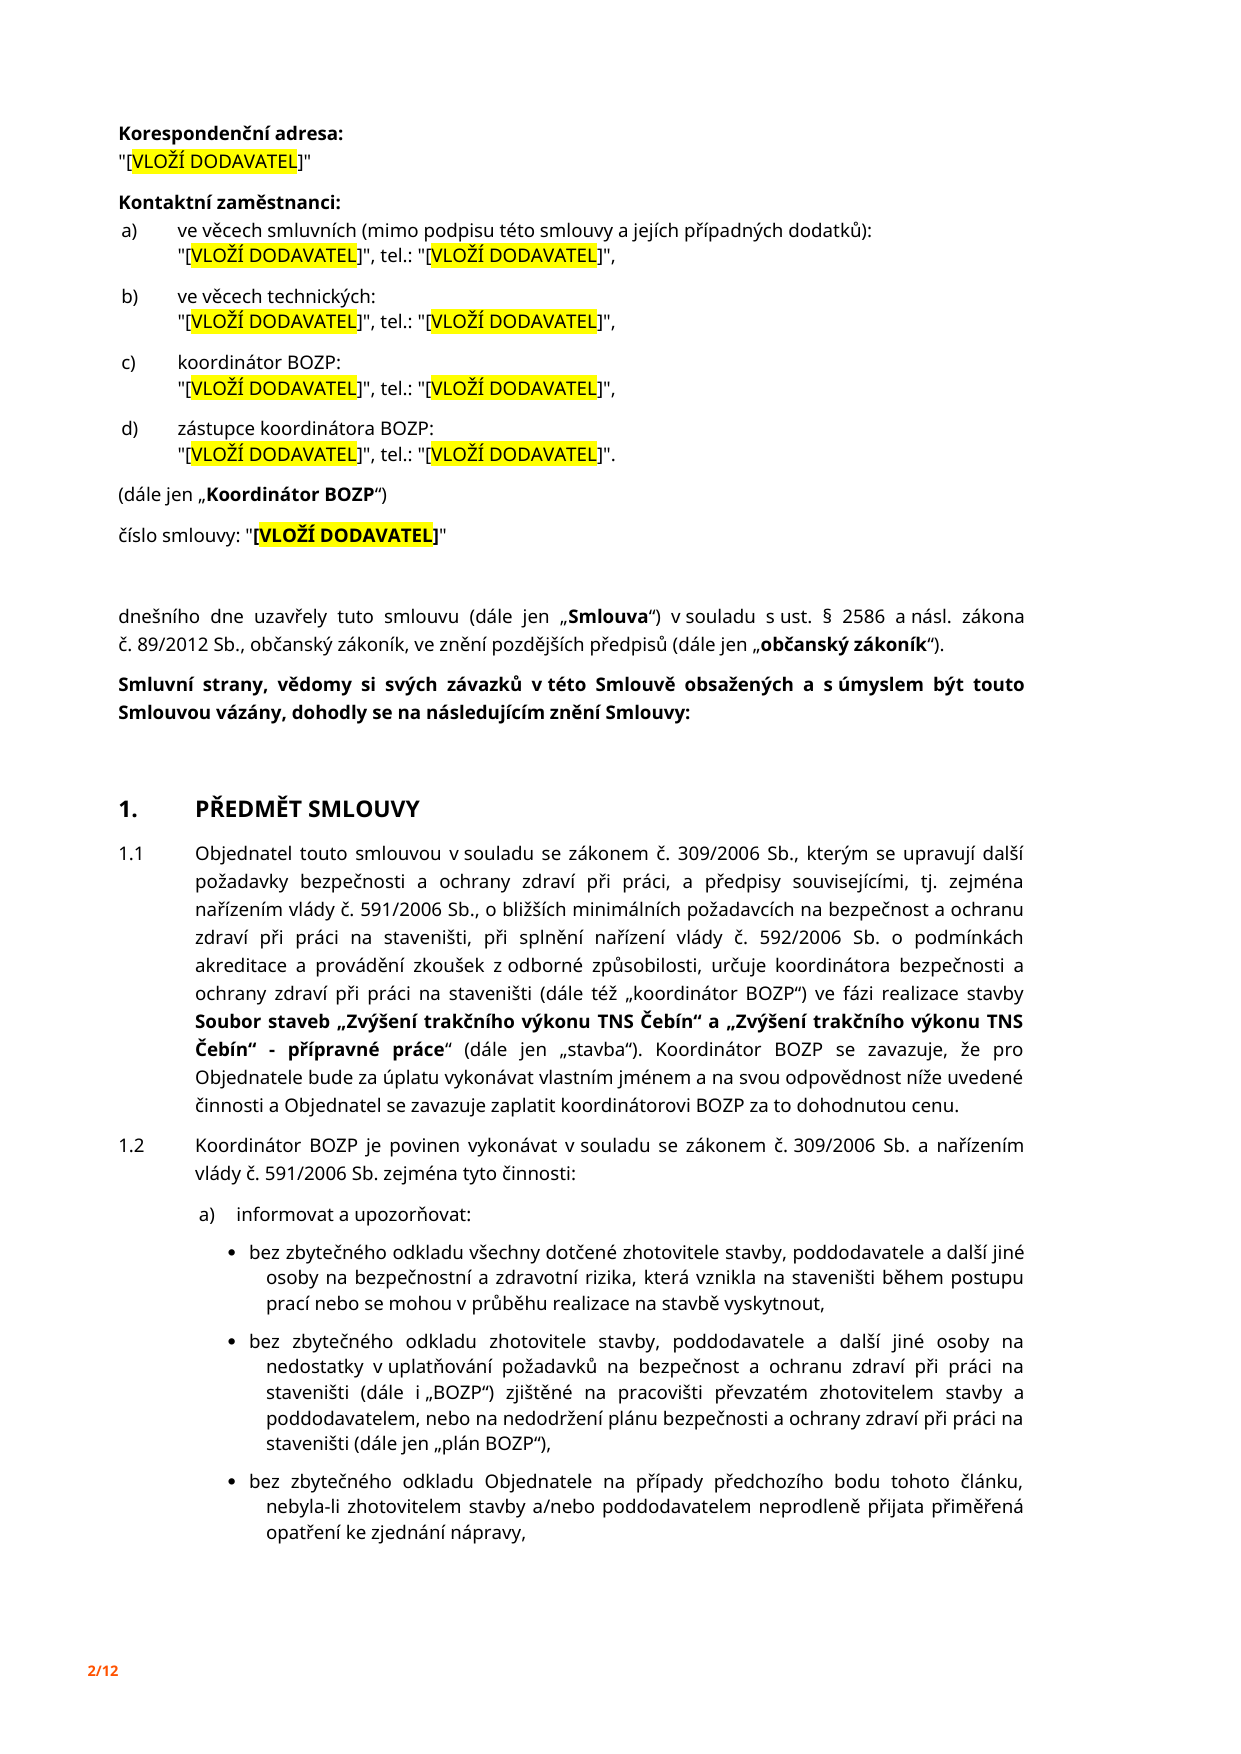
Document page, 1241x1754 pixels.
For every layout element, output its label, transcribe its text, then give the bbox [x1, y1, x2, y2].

list ve věcech technických: [121, 283, 1024, 309]
text (dále jen „Koordinátor BOZP“) [118, 481, 1024, 507]
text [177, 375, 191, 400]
list ve věcech smluvních (mimo podpisu této smlouvy a jejích případných dodatků): [121, 217, 1024, 243]
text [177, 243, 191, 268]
text "[VLOŽÍ DODAVATEL]", tel.: "[VLOŽÍ DODAVATEL]". [597, 441, 1024, 466]
text PŘEDMĚT SMLOUVY [118, 793, 1024, 824]
text "[VLOŽÍ DODAVATEL]", tel.: "[VLOŽÍ DODAVATEL]", [597, 243, 1024, 268]
list zástupce koordinátora BOZP: [121, 415, 1024, 441]
list bez zbytečného odkladu všechny dotčené zhotovitele stavby, poddodavatele a další jiné osoby na bezpečnostní a zdravotní rizika, která vznikla na staveništi během postupu prací nebo se mohou v průběhu realizace na stavbě vyskytnout, [228, 1239, 1024, 1316]
text "[VLOŽÍ DODAVATEL]", tel.: "[VLOŽÍ DODAVATEL]", [597, 375, 1024, 400]
list bez zbytečného odkladu zhotovitele stavby, poddodavatele a další jiné osoby na nedostatky v uplatňování požadavků na bezpečnost a ochranu zdraví při práci na staveništi (dále i „BOZP“) zjištěné na pracovišti převzatém zhotovitelem stavby a poddodavatelem, nebo na nedodržení plánu bezpečnosti a ochrany zdraví při práci na staveništi (dále jen „plán BOZP“), [228, 1328, 1024, 1456]
text "[VLOŽÍ DODAVATEL]" [297, 149, 1024, 174]
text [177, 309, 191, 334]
text "[VLOŽÍ DODAVATEL]", tel.: "[VLOŽÍ DODAVATEL]", [597, 309, 1024, 334]
text dnešního dne uzavřely tuto smlouvu (dále jen „Smlouva“) v souladu s ust. § 2586 a násl. zákona č. 89/2012 Sb., občanský zákoník, ve znění pozdějších předpisů (dále jen „občanský zákoník“). [118, 603, 1024, 656]
text Koordinátor BOZP je povinen vykonávat v souladu se zákonem č. 309/2006 Sb. a nařízením vlády č. 591/2006 Sb. zejména tyto činnosti: [118, 1133, 1024, 1186]
text Smluvní strany, vědomy si svých závazků v této Smlouvě obsažených a s úmyslem být touto Smlouvou vázány, dohodly se na následujícím znění Smlouvy: [118, 671, 1024, 725]
text Objednatel touto smlouvou v souladu se zákonem č. 309/2006 Sb., kterým se upravují další požadavky bezpečnosti a ochrany zdraví při práci, a předpisy souvisejícími, tj. zejména nařízením vlády č. 591/2006 Sb., o bližších minimálních požadavcích na bezpečnost a ochranu zdraví při práci na staveništi, při splnění nařízení vlády č. 592/2006 Sb. o podmínkách akreditace a provádění zkoušek z odborné způsobilosti, určuje koordinátora bezpečnosti a ochrany zdraví při práci na staveništi (dále též „koordinátor BOZP“) ve fázi realizace stavby Soubor staveb „Zvýšení trakčního výkonu TNS Čebín“ a „Zvýšení trakčního výkonu TNS Čebín“ - přípravné práce“ (dále jen „stavba“). Koordinátor BOZP se zavazuje, že pro Objednatele bude za úplatu vykonávat vlastním jménem a na svou odpovědnost níže uvedené činnosti a Objednatel se zavazuje zaplatit koordinátorovi BOZP za to dohodnutou cenu. [118, 840, 1024, 1118]
list bez zbytečného odkladu Objednatele na případy předchozího bodu tohoto článku, nebyla-li zhotovitelem stavby a/nebo poddodavatelem neprodleně přijata přiměřená opatření ke zjednání nápravy, [228, 1468, 1024, 1545]
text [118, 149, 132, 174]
list koordinátor BOZP: [121, 349, 1024, 375]
text Kontaktní zaměstnanci: [118, 189, 1024, 215]
list informovat a upozorňovat: [199, 1201, 1024, 1227]
text Korespondenční adresa: [118, 121, 1024, 146]
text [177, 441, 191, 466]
text číslo smlouvy: "[VLOŽÍ DODAVATEL]" [433, 522, 1024, 547]
text číslo smlouvy: "[VLOŽÍ DODAVATEL]" [118, 522, 259, 547]
